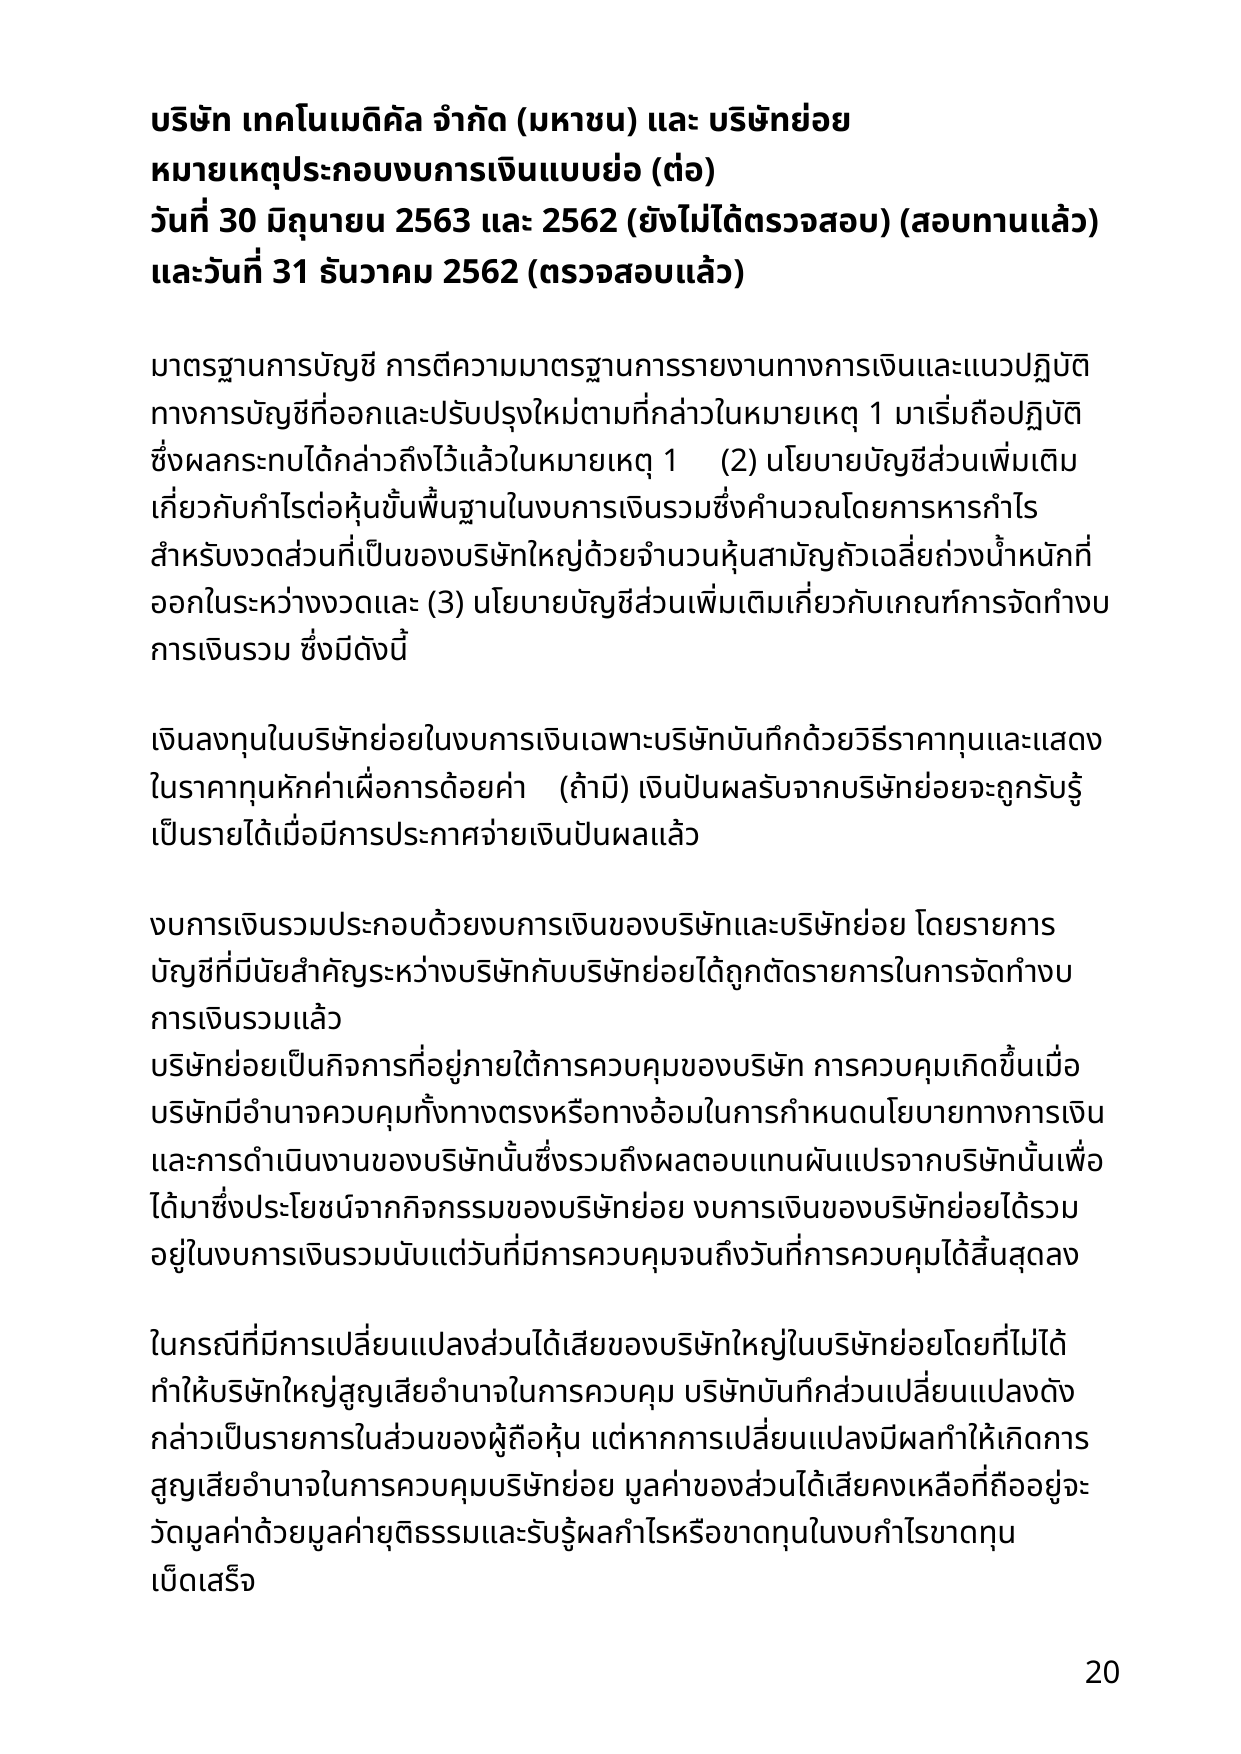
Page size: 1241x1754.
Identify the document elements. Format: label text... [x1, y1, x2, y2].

text ในกรณีที่มีการเปลี่ยนแปลงส่วนได้เสียของบริษัทใหญ่ในบริษัทย่อยโดยที่ไม่ได้ทำให้บริษัทใหญ่สูญเสียอำนาจในการควบคุม บริษัทบันทึกส่วนเปลี่ยนแปลงดังกล่าวเป็นรายการในส่วนของผู้ถือหุ้น แต่หากการเปลี่ยนแปลงมีผลทำให้เกิดการสูญเสียอำนาจในการควบคุมบริษัทย่อย มูลค่าของส่วนได้เสียคงเหลือที่ถืออยู่จะวัดมูลค่าด้วยมูลค่ายุติธรรมและรับรู้ผลกำไรหรือขาดทุนในงบกำไรขาดทุนเบ็ดเสร็จ [150, 1322, 1115, 1605]
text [150, 343, 1115, 675]
text เงินลงทุนในบริษัทย่อยในงบการเงินเฉพาะบริษัทบันทึกด้วยวิธีราคาทุนและแสดงในราคาทุนหักค่าเผื่อการด้อยค่า (ถ้ามี) เงินปันผลรับจากบริษัทย่อยจะถูกรับรู้เป็นรายได้เมื่อมีการประกาศจ่ายเงินปันผลแล้ว [150, 717, 1120, 859]
text บริษัทย่อยเป็นกิจการที่อยู่ภายใต้การควบคุมของบริษัท การควบคุมเกิดขึ้นเมื่อบริษัทมีอำนาจควบคุมทั้งทางตรงหรือทางอ้อมในการกำหนดนโยบายทางการเงินและการดำเนินงานของบริษัทนั้นซึ่งรวมถึงผลตอบแทนผันแปรจากบริษัทนั้นเพื่อได้มาซึ่งประโยชน์จากกิจกรรมของบริษัทย่อย งบการเงินของบริษัทย่อยได้รวมอยู่ในงบการเงินรวมนับแต่วันที่มีการควบคุมจนถึงวันที่การควบคุมได้สิ้นสุดลง [150, 1043, 1115, 1279]
text งบการเงินรวมประกอบด้วยงบการเงินของบริษัทและบริษัทย่อย โดยรายการบัญชีที่มีนัยสำคัญระหว่างบริษัทกับบริษัทย่อยได้ถูกตัดรายการในการจัดทำงบการเงินรวมแล้ว [150, 902, 1115, 1043]
